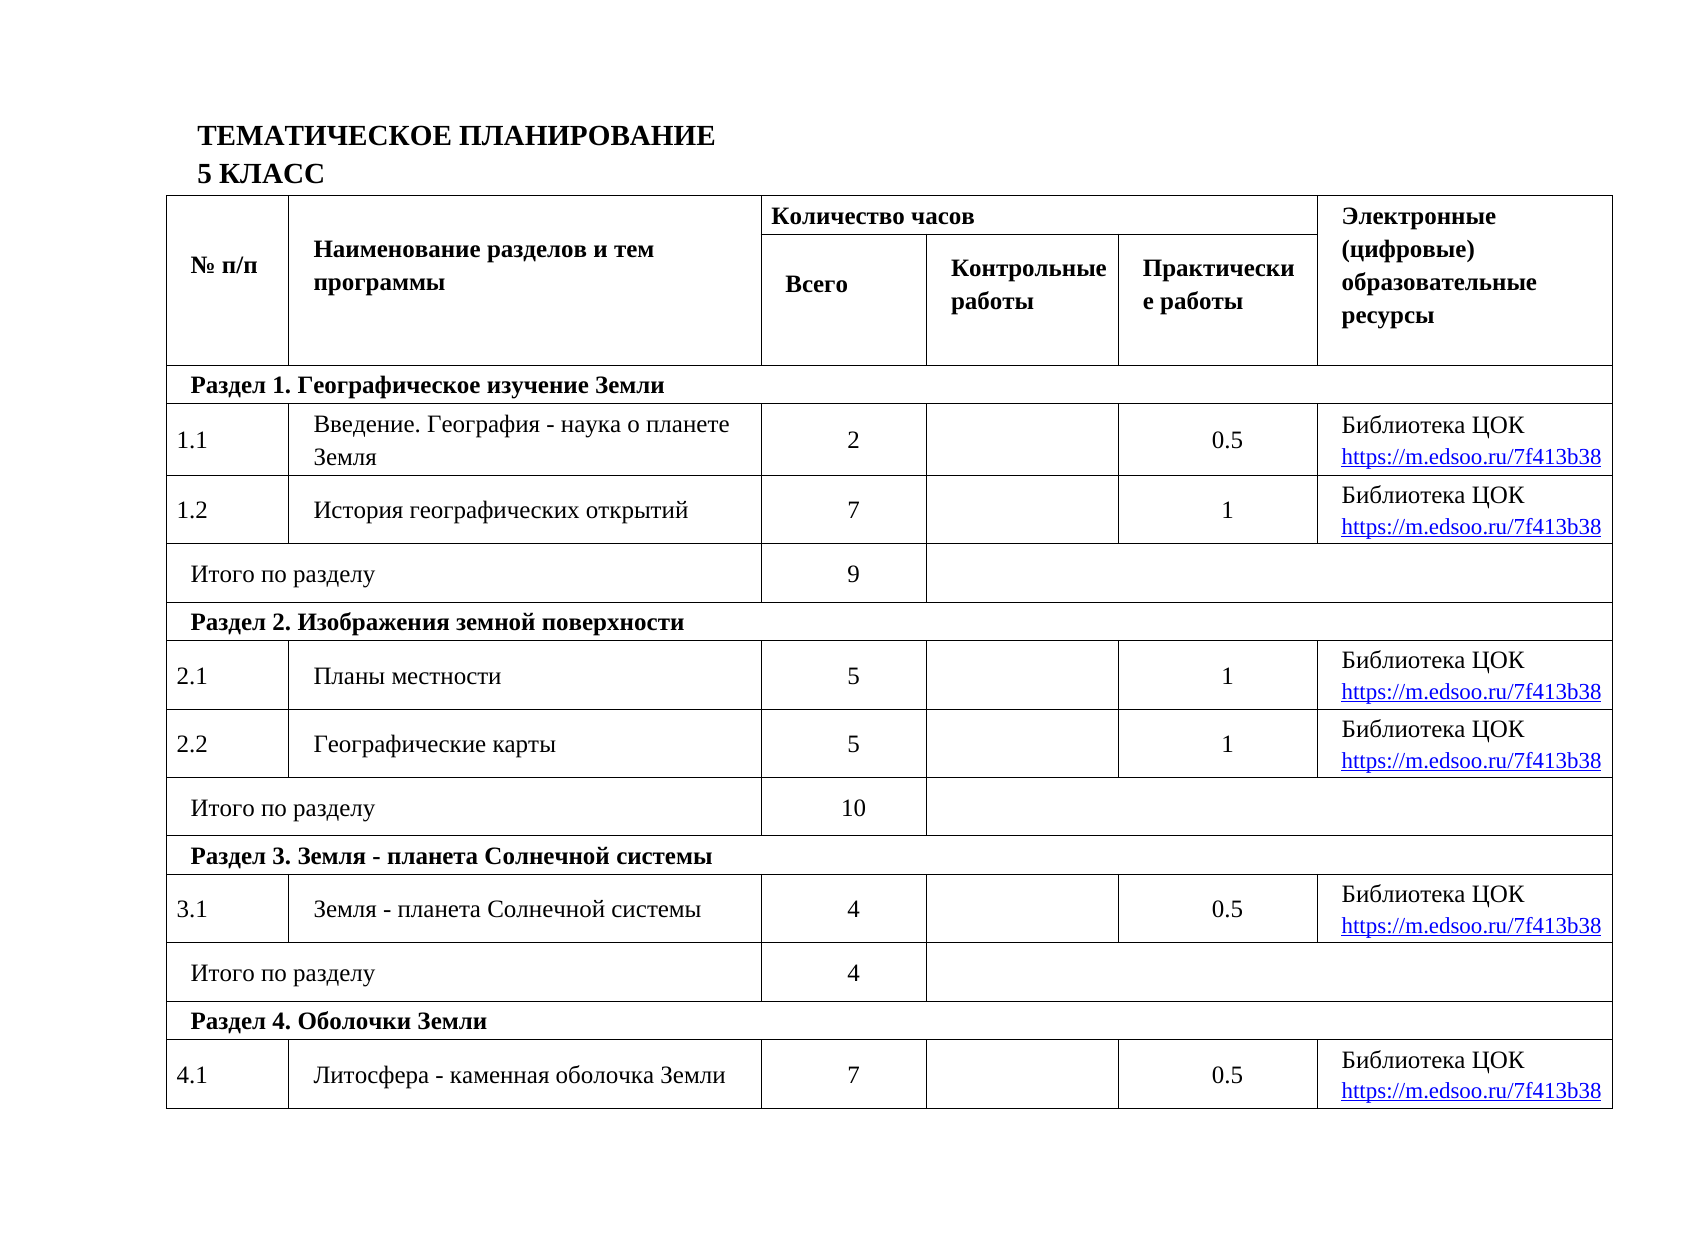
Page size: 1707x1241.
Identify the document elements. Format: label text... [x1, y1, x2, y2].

table_cell [927, 875, 1118, 942]
table_header Количество часов [762, 196, 1317, 233]
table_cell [1318, 1040, 1612, 1108]
table_cell 4 [762, 943, 926, 1001]
table_cell [927, 641, 1118, 708]
table_header Электронные (цифровые) образовательные ресурсы [1318, 196, 1612, 365]
table_cell 2.2 [167, 710, 288, 777]
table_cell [1318, 875, 1612, 942]
table_cell Раздел 1. Географическое изучение Земли [167, 366, 1612, 403]
table_cell 4.1 [167, 1040, 288, 1108]
table_cell 1 [1119, 476, 1317, 543]
table_cell [927, 544, 1612, 602]
table_cell Раздел 4. Оболочки Земли [167, 1002, 1612, 1039]
table_header Наименование разделов и тем программы [289, 196, 761, 365]
table_cell Библиотека ЦОК https://m.edsoo.ru/7f413b38 [1318, 404, 1612, 474]
table_cell Всего [762, 235, 926, 365]
table_cell 9 [762, 544, 926, 602]
table_cell Географические карты [289, 710, 761, 777]
table_cell [927, 1040, 1118, 1108]
table_cell 4 [762, 875, 926, 942]
table_cell [927, 404, 1118, 474]
table_cell Литосфера - каменная оболочка Земли [289, 1040, 761, 1108]
table_cell 1.1 [167, 404, 288, 474]
table_cell 2 [762, 404, 926, 474]
table_cell 7 [762, 1040, 926, 1108]
table_cell [927, 778, 1612, 835]
table_cell Контрольные работы [927, 235, 1118, 365]
table_cell Итого по разделу [167, 544, 761, 602]
table_cell Практические работы [1119, 235, 1317, 365]
table_cell 2.1 [167, 641, 288, 708]
table_cell [927, 476, 1118, 543]
table_cell 0.5 [1119, 1040, 1317, 1108]
table_cell Планы местности [289, 641, 761, 708]
table_cell Итого по разделу [167, 943, 761, 1001]
text ТЕМАТИЧЕСКОЕ ПЛАНИРОВАНИЕ [190, 118, 1618, 152]
table_cell История географических открытий [289, 476, 761, 543]
table_cell 0.5 [1119, 875, 1317, 942]
table_cell Библиотека ЦОК https://m.edsoo.ru/7f413b38 [1318, 641, 1612, 708]
table_cell Библиотека ЦОК https://m.edsoo.ru/7f413b38 [1318, 710, 1612, 777]
table_cell Земля - планета Солнечной системы [289, 875, 761, 942]
table_cell 3.1 [167, 875, 288, 942]
table_cell Итого по разделу [167, 778, 761, 835]
table_cell Раздел 3. Земля - планета Солнечной системы [167, 836, 1612, 874]
table_cell Раздел 2. Изображения земной поверхности [167, 603, 1612, 640]
table_cell 0.5 [1119, 404, 1317, 474]
table_cell 1 [1119, 710, 1317, 777]
text 5 КЛАСС [190, 157, 1618, 190]
table_cell Библиотека ЦОК https://m.edsoo.ru/7f413b38 [1318, 476, 1612, 543]
table_cell 7 [762, 476, 926, 543]
table_cell [927, 710, 1118, 777]
table_cell 5 [762, 641, 926, 708]
table_cell 5 [762, 710, 926, 777]
table_cell 1.2 [167, 476, 288, 543]
table_cell 10 [762, 778, 926, 835]
table_cell Введение. География - наука о планете Земля [289, 404, 761, 474]
table_cell [927, 943, 1612, 1001]
table_header № п/п [167, 196, 288, 365]
table_cell 1 [1119, 641, 1317, 708]
